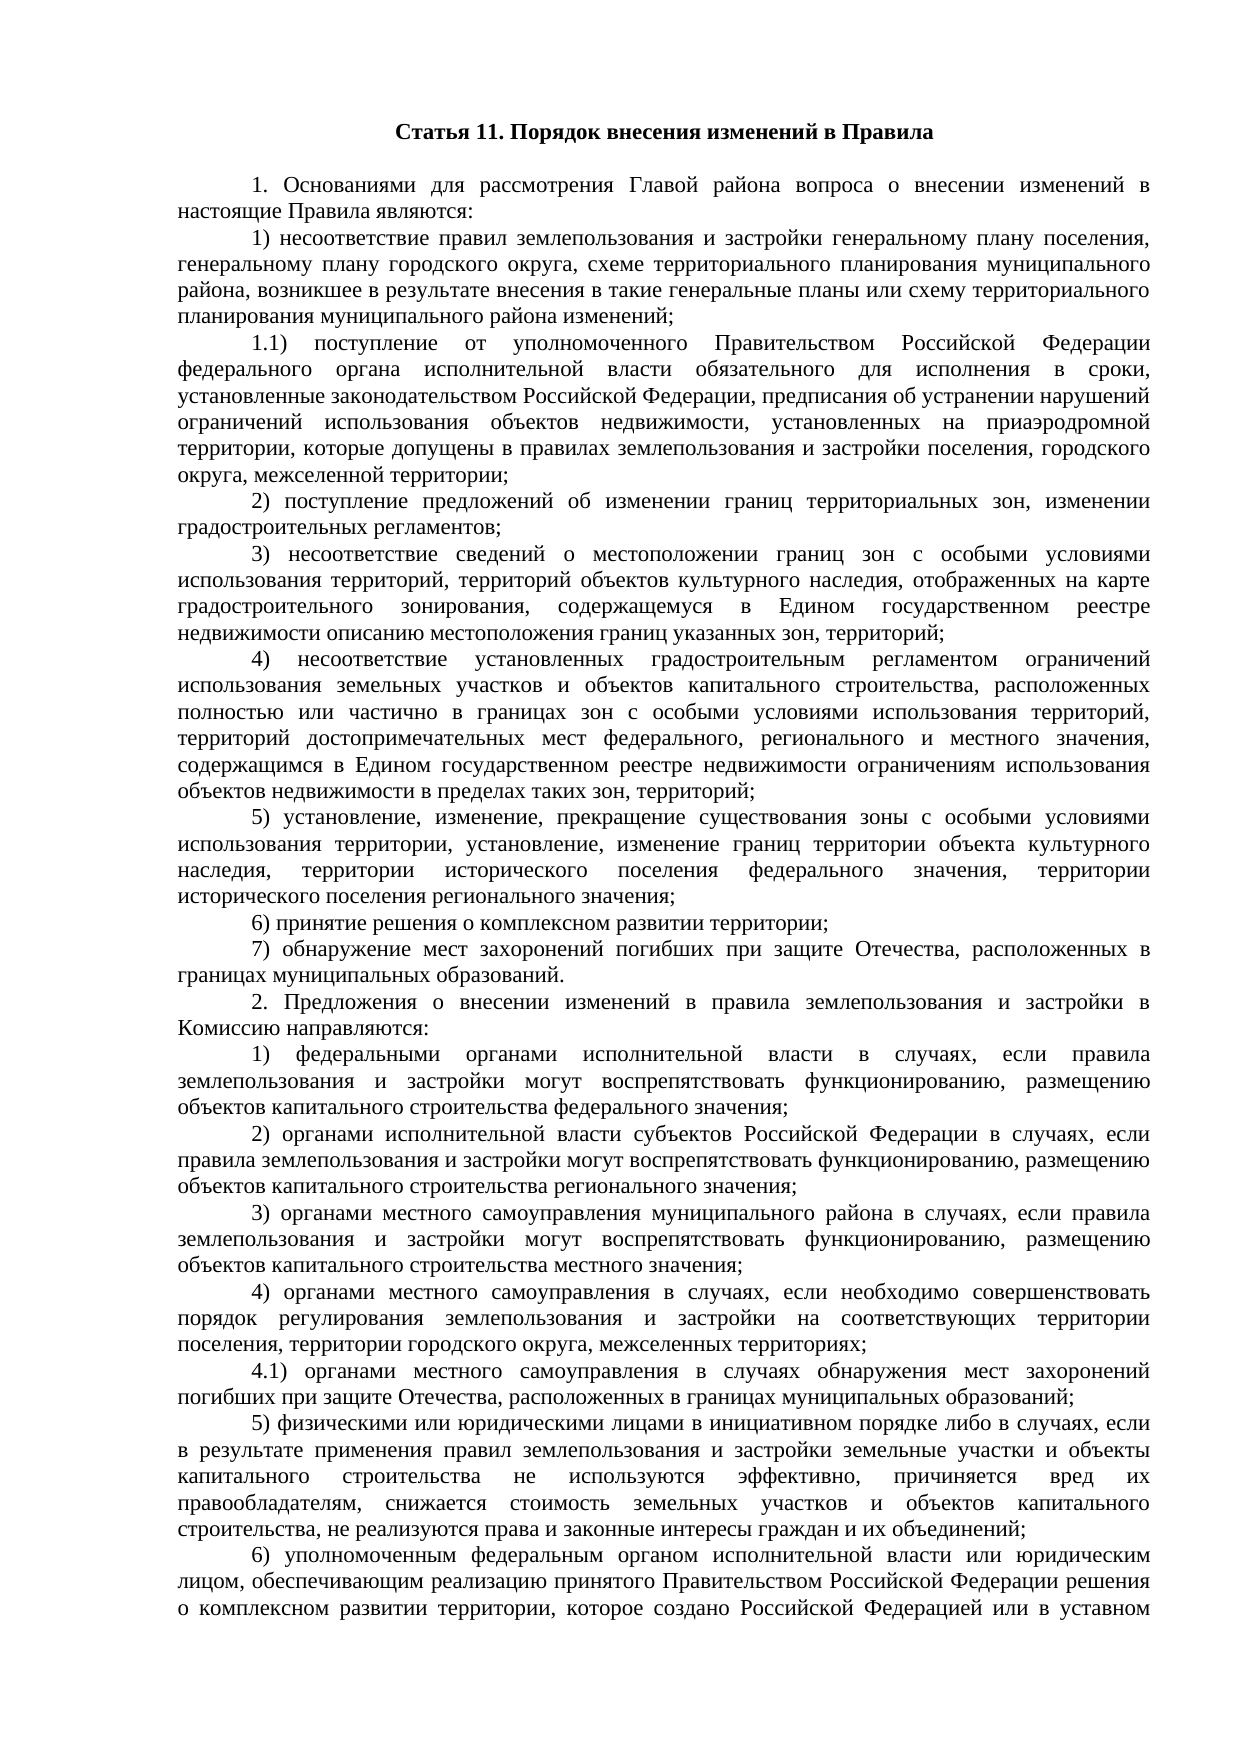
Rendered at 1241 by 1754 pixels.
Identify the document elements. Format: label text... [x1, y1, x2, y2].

text 5) физическими или юридическими лицами в инициативном порядке либо в случаях, если в результате применения правил землепользования и застройки земельные участки и объекты капитального строительства не используются эффективно, причиняется вред их правообладателям, снижается стоимость земельных участков и объектов капитального строительства, не реализуются права и законные интересы граждан и их объединений; [177, 1409, 1152, 1541]
text 1) несоответствие правил землепользования и застройки генеральному плану поселения, генеральному плану городского округа, схеме территориального планирования муниципального района, возникшее в результате внесения в такие генеральные планы или схему территориального планирования муниципального района изменений; [177, 223, 1152, 329]
text 2. Предложения о внесении изменений в правила землепользования и застройки в Комиссию направляются: [177, 988, 1152, 1041]
text 6) принятие решения о комплексном развитии территории; [177, 909, 1152, 935]
text 5) установление, изменение, прекращение существования зоны с особыми условиями использования территории, установление, изменение границ территории объекта культурного наследия, территории исторического поселения федерального значения, территории исторического поселения регионального значения; [177, 803, 1152, 909]
text 4) органами местного самоуправления в случаях, если необходимо совершенствовать порядок регулирования землепользования и застройки на соответствующих территории поселения, территории городского округа, межселенных территориях; [177, 1278, 1152, 1357]
text 2) поступление предложений об изменении границ территориальных зон, изменении градостроительных регламентов; [177, 487, 1152, 540]
text 1) федеральными органами исполнительной власти в случаях, если правила землепользования и застройки могут воспрепятствовать функционированию, размещению объектов капитального строительства федерального значения; [177, 1041, 1152, 1119]
text 4) несоответствие установленных градостроительным регламентом ограничений использования земельных участков и объектов капитального строительства, расположенных полностью или частично в границах зон с особыми условиями использования территорий, территорий достопримечательных мест федерального, регионального и местного значения, содержащимся в Едином государственном реестре недвижимости ограничениям использования объектов недвижимости в пределах таких зон, территорий; [177, 645, 1152, 803]
text Статья 11. Порядок внесения изменений в Правила [177, 118, 1152, 144]
text 3) несоответствие сведений о местоположении границ зон с особыми условиями использования территорий, территорий объектов культурного наследия, отображенных на карте градостроительного зонирования, содержащемуся в Едином государственном реестре недвижимости описанию местоположения границ указанных зон, территорий; [177, 540, 1152, 645]
text 1.1) поступление от уполномоченного Правительством Российской Федерации федерального органа исполнительной власти обязательного для исполнения в сроки, установленные законодательством Российской Федерации, предписания об устранении нарушений ограничений использования объектов недвижимости, установленных на приаэродромной территории, которые допущены в правилах землепользования и застройки поселения, городского округа, межселенной территории; [177, 329, 1152, 487]
text 2) органами исполнительной власти субъектов Российской Федерации в случаях, если правила землепользования и застройки могут воспрепятствовать функционированию, размещению объектов капитального строительства регионального значения; [177, 1119, 1152, 1199]
text 3) органами местного самоуправления муниципального района в случаях, если правила землепользования и застройки могут воспрепятствовать функционированию, размещению объектов капитального строительства местного значения; [177, 1199, 1152, 1278]
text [177, 1541, 1152, 1620]
text 7) обнаружение мест захоронений погибших при защите Отечества, расположенных в границах муниципальных образований. [177, 935, 1152, 988]
text 1. Основаниями для рассмотрения Главой района вопроса о внесении изменений в настоящие Правила являются: [177, 171, 1152, 223]
text 4.1) органами местного самоуправления в случаях обнаружения мест захоронений погибших при защите Отечества, расположенных в границах муниципальных образований; [177, 1357, 1152, 1409]
